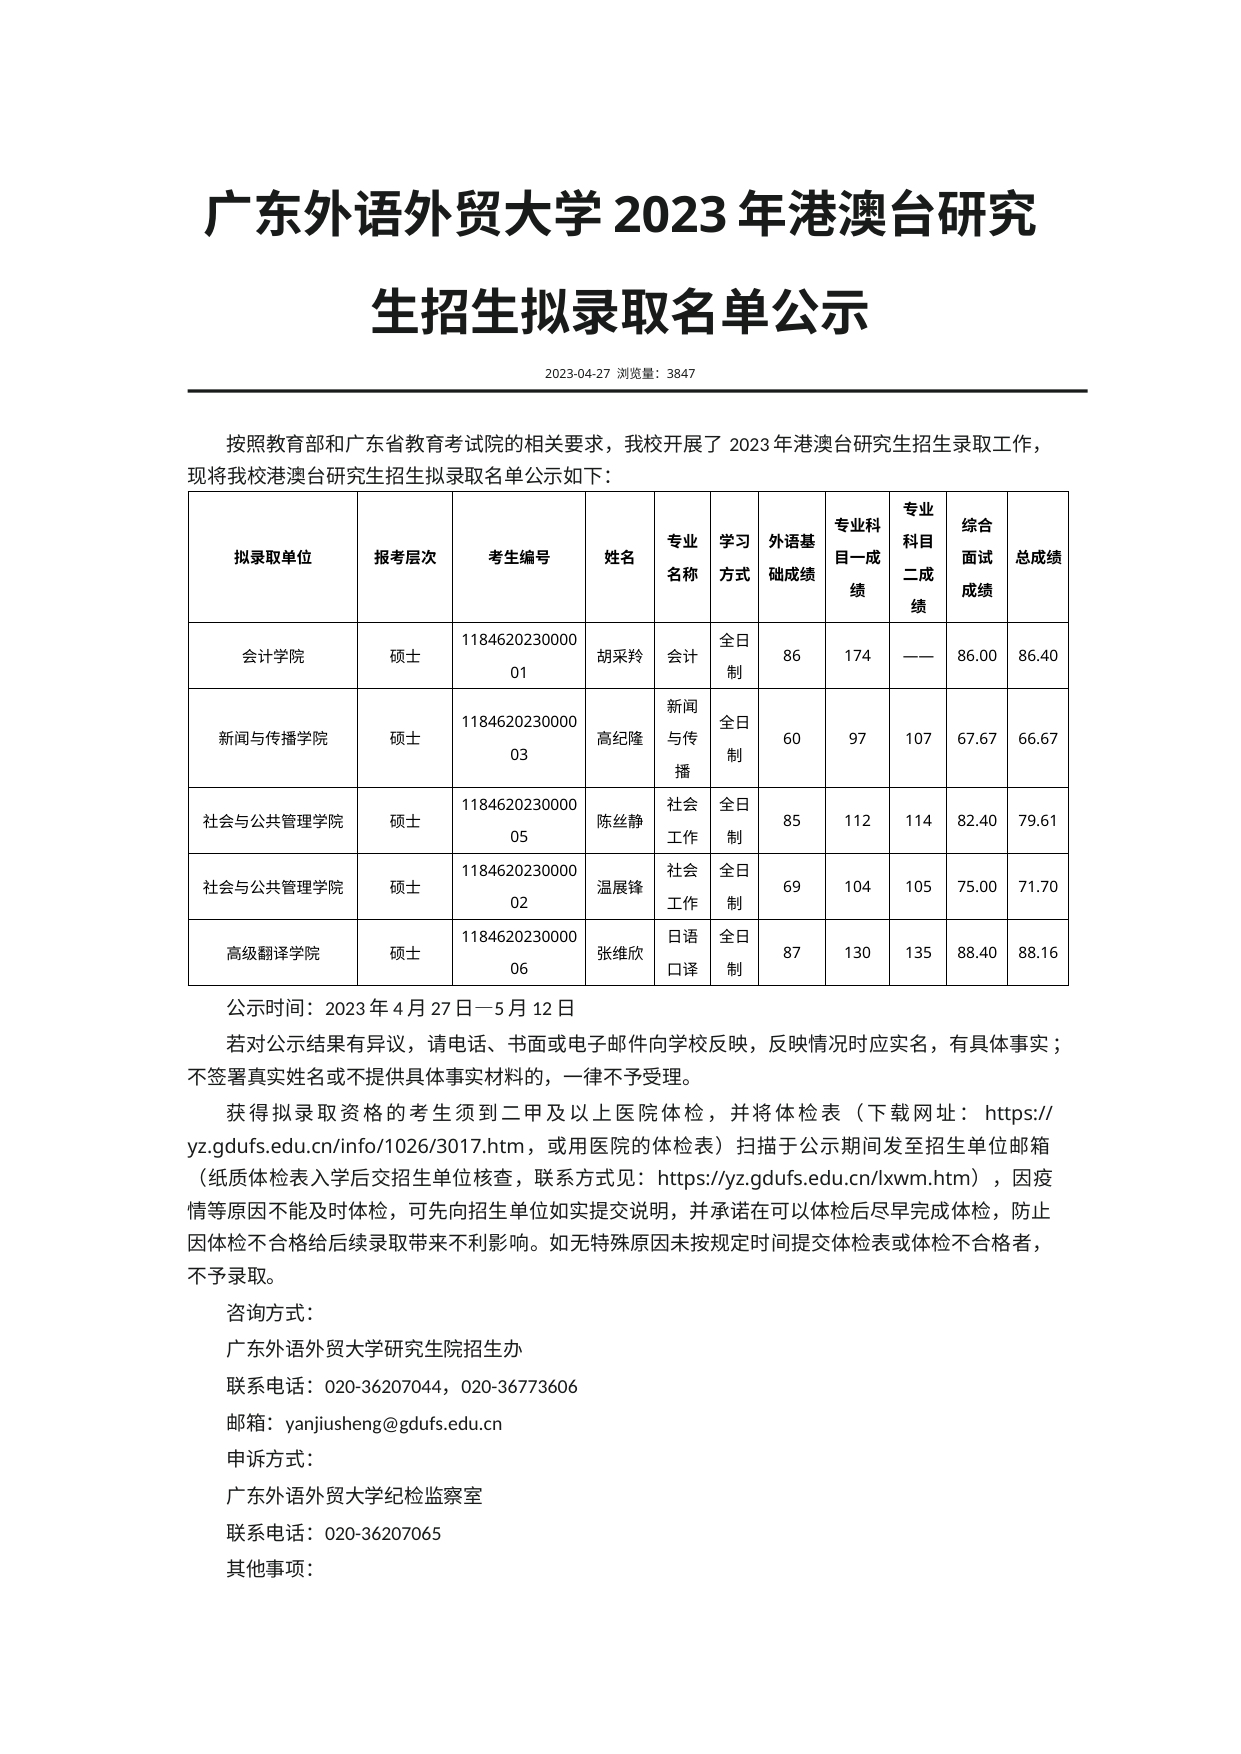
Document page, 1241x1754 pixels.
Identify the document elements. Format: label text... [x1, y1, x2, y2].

text 邮箱：yanjiusheng@gdufs.edu.cn [187, 1405, 1053, 1438]
table_cell 胡采羚 [586, 623, 654, 688]
table_cell 硕士 [358, 689, 452, 787]
text 其他事项： [187, 1552, 1053, 1584]
table_cell 114 [890, 788, 946, 853]
table_cell 118462023000001 [453, 623, 585, 688]
table_cell 新闻与传播 [655, 689, 710, 787]
table_cell 会计 [655, 623, 710, 688]
table_cell 135 [890, 920, 946, 985]
table_header 学习方式 [711, 492, 758, 622]
table_cell 86.40 [1008, 623, 1068, 688]
table_cell 118462023000006 [453, 920, 585, 985]
table_cell 温展锋 [586, 854, 654, 919]
table_cell 高级翻译学院 [189, 920, 357, 985]
text 公示时间：2023年4月27日—5月12日 [187, 990, 1053, 1023]
table_cell 全日制 [711, 788, 758, 853]
table_cell 社会与公共管理学院 [189, 788, 357, 853]
table_header 综合面试成绩 [947, 492, 1007, 622]
text 咨询方式： [187, 1295, 1053, 1328]
table_cell 88.16 [1008, 920, 1068, 985]
table_cell 66.67 [1008, 689, 1068, 787]
table_cell 全日制 [711, 920, 758, 985]
table_cell 118462023000003 [453, 689, 585, 787]
table_cell 118462023000005 [453, 788, 585, 853]
text 申诉方式： [187, 1442, 1053, 1474]
table_cell 82.40 [947, 788, 1007, 853]
table_cell 社会工作 [655, 854, 710, 919]
table_cell 88.40 [947, 920, 1007, 985]
table_cell —— [890, 623, 946, 688]
table_cell 86 [759, 623, 825, 688]
table_cell 全日制 [711, 623, 758, 688]
table_cell 60 [759, 689, 825, 787]
text 广东外语外贸大学纪检监察室 [187, 1478, 1053, 1511]
table_cell 118462023000002 [453, 854, 585, 919]
table_cell 会计学院 [189, 623, 357, 688]
table_header 拟录取单位 [189, 492, 357, 622]
table_cell 107 [890, 689, 946, 787]
table_cell 105 [890, 854, 946, 919]
table_cell 71.70 [1008, 854, 1068, 919]
table_cell 新闻与传播学院 [189, 689, 357, 787]
text 联系电话：020-36207044，020-36773606 [187, 1368, 1053, 1401]
table_cell 87 [759, 920, 825, 985]
text 广东外语外贸大学研究生院招生办 [187, 1332, 1053, 1364]
table_cell 全日制 [711, 854, 758, 919]
table_cell 75.00 [947, 854, 1007, 919]
table_header 专业科目二成绩 [890, 492, 946, 622]
table_cell 174 [826, 623, 889, 688]
table_header 外语基础成绩 [759, 492, 825, 622]
table_header 专业科目一成绩 [826, 492, 889, 622]
table_cell 112 [826, 788, 889, 853]
table_cell 硕士 [358, 623, 452, 688]
table_cell 全日制 [711, 689, 758, 787]
table_cell 130 [826, 920, 889, 985]
table_cell 67.67 [947, 689, 1007, 787]
table_cell 社会与公共管理学院 [189, 854, 357, 919]
table_cell 日语口译 [655, 920, 710, 985]
table_cell 69 [759, 854, 825, 919]
table_cell 陈丝静 [586, 788, 654, 853]
table_cell 社会工作 [655, 788, 710, 853]
table_cell 张维欣 [586, 920, 654, 985]
text 2023-04-27 浏览量：3847 [187, 357, 1053, 389]
table_cell 97 [826, 689, 889, 787]
text 若对公示结果有异议，请电话、书面或电子邮件向学校反映，反映情况时应实名，有具体事实；不签署真实姓名或不提供具体事实材料的，一律不予受理。 [187, 1027, 1053, 1092]
table_header 专业名称 [655, 492, 710, 622]
table_header 总成绩 [1008, 492, 1068, 622]
text 按照教育部和广东省教育考试院的相关要求，我校开展了2023年港澳台研究生招生录取工作，现将我校港澳台研究生招生拟录取名单公示如下： [187, 426, 1053, 491]
table_cell 硕士 [358, 854, 452, 919]
table_header 姓名 [586, 492, 654, 622]
table_header 考生编号 [453, 492, 585, 622]
table_cell 硕士 [358, 920, 452, 985]
table_header 报考层次 [358, 492, 452, 622]
table_cell 79.61 [1008, 788, 1068, 853]
text 获得拟录取资格的考生须到二甲及以上医院体检，并将体检表（下载网址：https://yz.gdufs.edu.cn/info/1026/3017.htm，或用医院的体检表）扫描于公示期间发至招生单位邮箱（纸质体检表入学后交招生单位核查，联系方式见：https://yz.gdufs.edu.cn/lxwm.htm），因疫情等原因不能及时体检，可先向招生单位如实提交说明，并承诺在可以体检后尽早完成体检，防止因体检不合格给后续录取带来不利影响。如无特殊原因未按规定时间提交体检表或体检不合格者，不予录取。 [187, 1096, 1053, 1291]
table_cell 104 [826, 854, 889, 919]
table_cell 85 [759, 788, 825, 853]
table_cell 硕士 [358, 788, 452, 853]
text 联系电话：020-36207065 [187, 1515, 1053, 1548]
table_cell 86.00 [947, 623, 1007, 688]
subtitle 广东外语外贸大学2023年港澳台研究生招生拟录取名单公示 [187, 162, 1053, 357]
table_cell 高纪隆 [586, 689, 654, 787]
